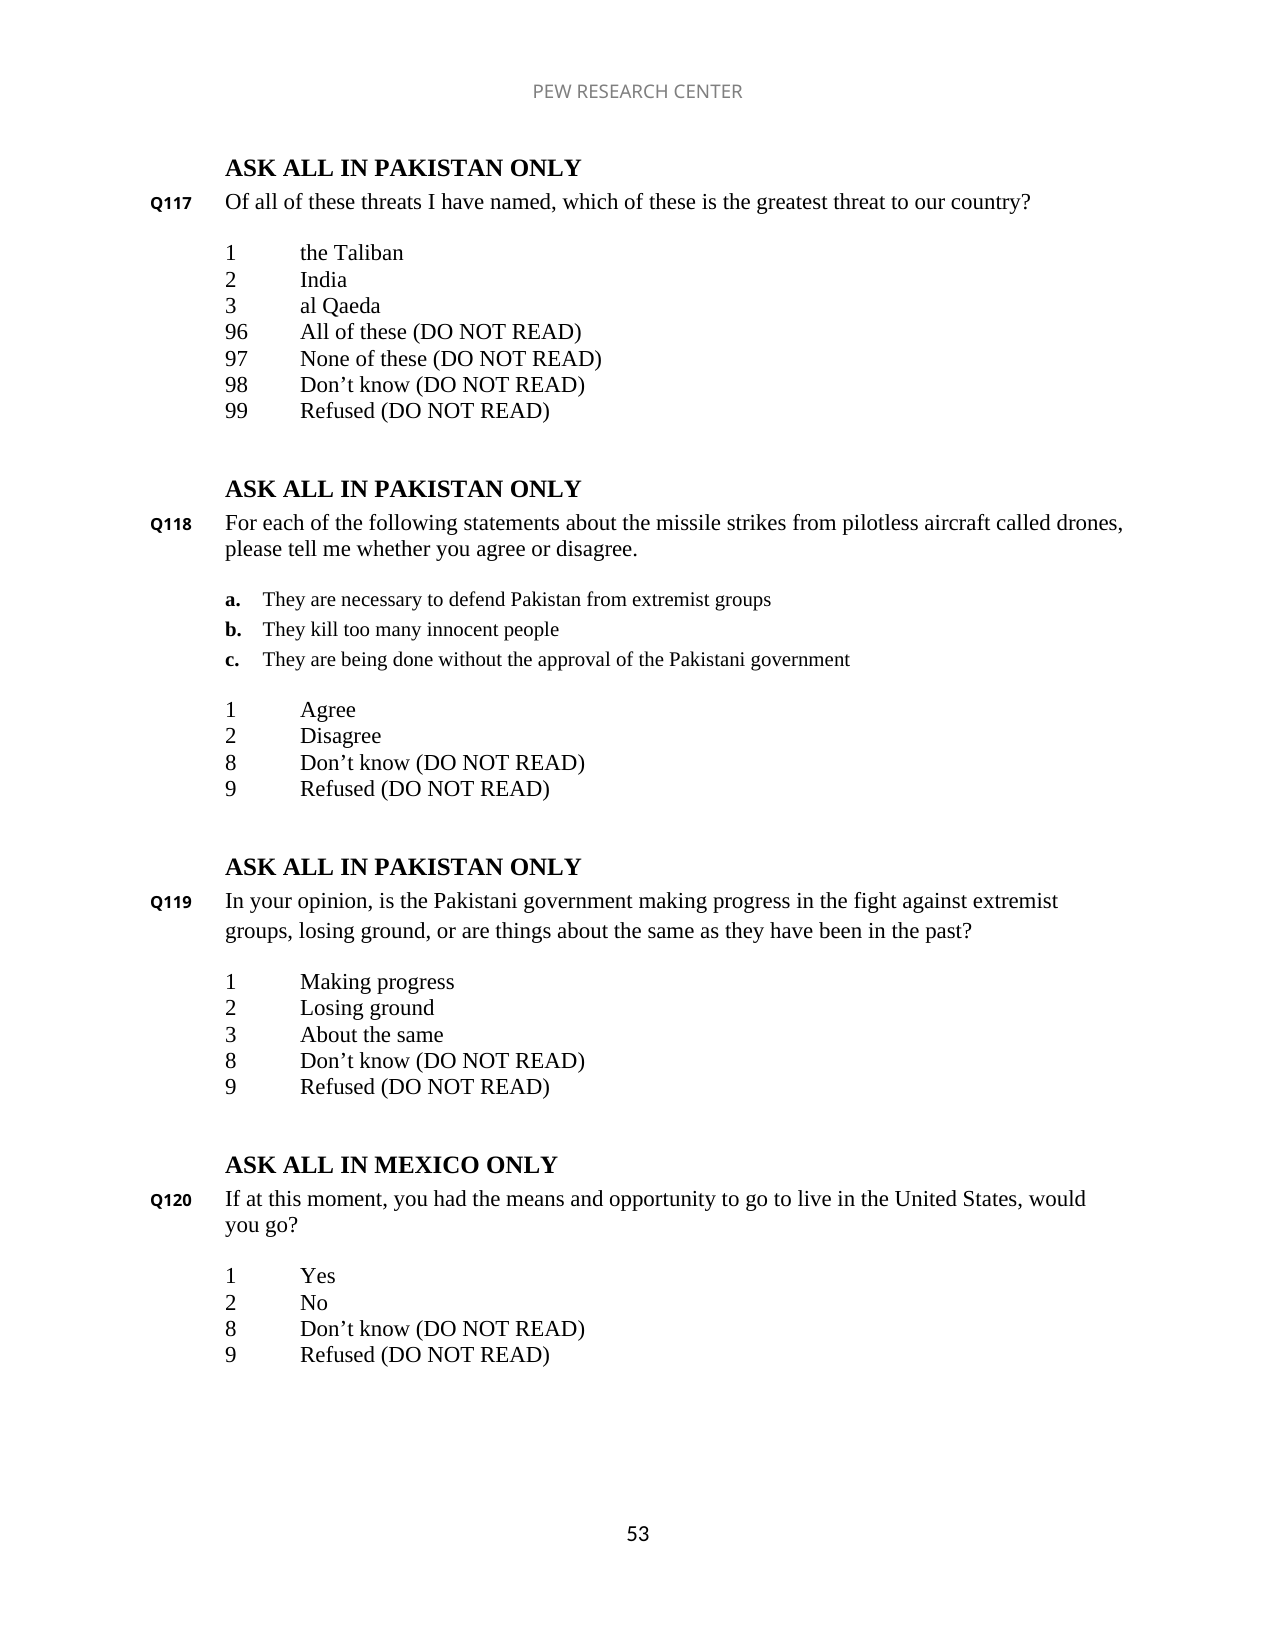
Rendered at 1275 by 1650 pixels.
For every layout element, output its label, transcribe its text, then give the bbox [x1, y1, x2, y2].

text 2 Disagree [225, 723, 1125, 749]
text 99 Refused (DO NOT READ) [225, 397, 1125, 424]
text Q119 In your opinion, is the Pakistani government making progress in the fight against extremist groups, losing ground, or are things about the same as they have been in the past? [150, 887, 1125, 943]
text 2 No [225, 1289, 1125, 1315]
text Q120 If at this moment, you had the means and opportunity to go to live in the United States, would you go? [150, 1185, 1125, 1237]
text 97 None of these (DO NOT READ) [225, 345, 1125, 371]
text Q117 Of all of these threats I have named, which of these is the greatest threat to our country? [150, 188, 1125, 214]
text 1 Agree [225, 696, 1125, 723]
text ASK ALL IN PAKISTAN ONLY [225, 153, 1125, 182]
text 3 About the same [225, 1021, 1125, 1047]
text ASK ALL IN MEXICO ONLY [225, 1150, 1125, 1178]
text ASK ALL IN PAKISTAN ONLY [225, 852, 1125, 880]
text 1 Yes [225, 1262, 1125, 1289]
text 2 Losing ground [225, 994, 1125, 1021]
text 8 Don’t know (DO NOT READ) [225, 749, 1125, 775]
text Q118 For each of the following statements about the missile strikes from pilotless aircraft called drones, please tell me whether you agree or disagree. [150, 509, 1125, 562]
text 8 Don’t know (DO NOT READ) [225, 1047, 1125, 1073]
text 3 al Qaeda [225, 292, 1125, 318]
text 9 Refused (DO NOT READ) [225, 775, 1125, 802]
text 9 Refused (DO NOT READ) [225, 1341, 1125, 1368]
text c. They are being done without the approval of the Pakistani government [225, 647, 1125, 671]
text b. They kill too many innocent people [225, 617, 1125, 641]
text ASK ALL IN PAKISTAN ONLY [225, 474, 1125, 503]
text 1 the Taliban [225, 239, 1125, 266]
text 9 Refused (DO NOT READ) [225, 1073, 1125, 1100]
text 96 All of these (DO NOT READ) [225, 318, 1125, 345]
text 2 India [225, 266, 1125, 292]
text 8 Don’t know (DO NOT READ) [225, 1315, 1125, 1341]
text a. They are necessary to defend Pakistan from extremist groups [225, 587, 1125, 611]
text 98 Don’t know (DO NOT READ) [225, 371, 1125, 397]
text 1 Making progress [225, 968, 1125, 994]
